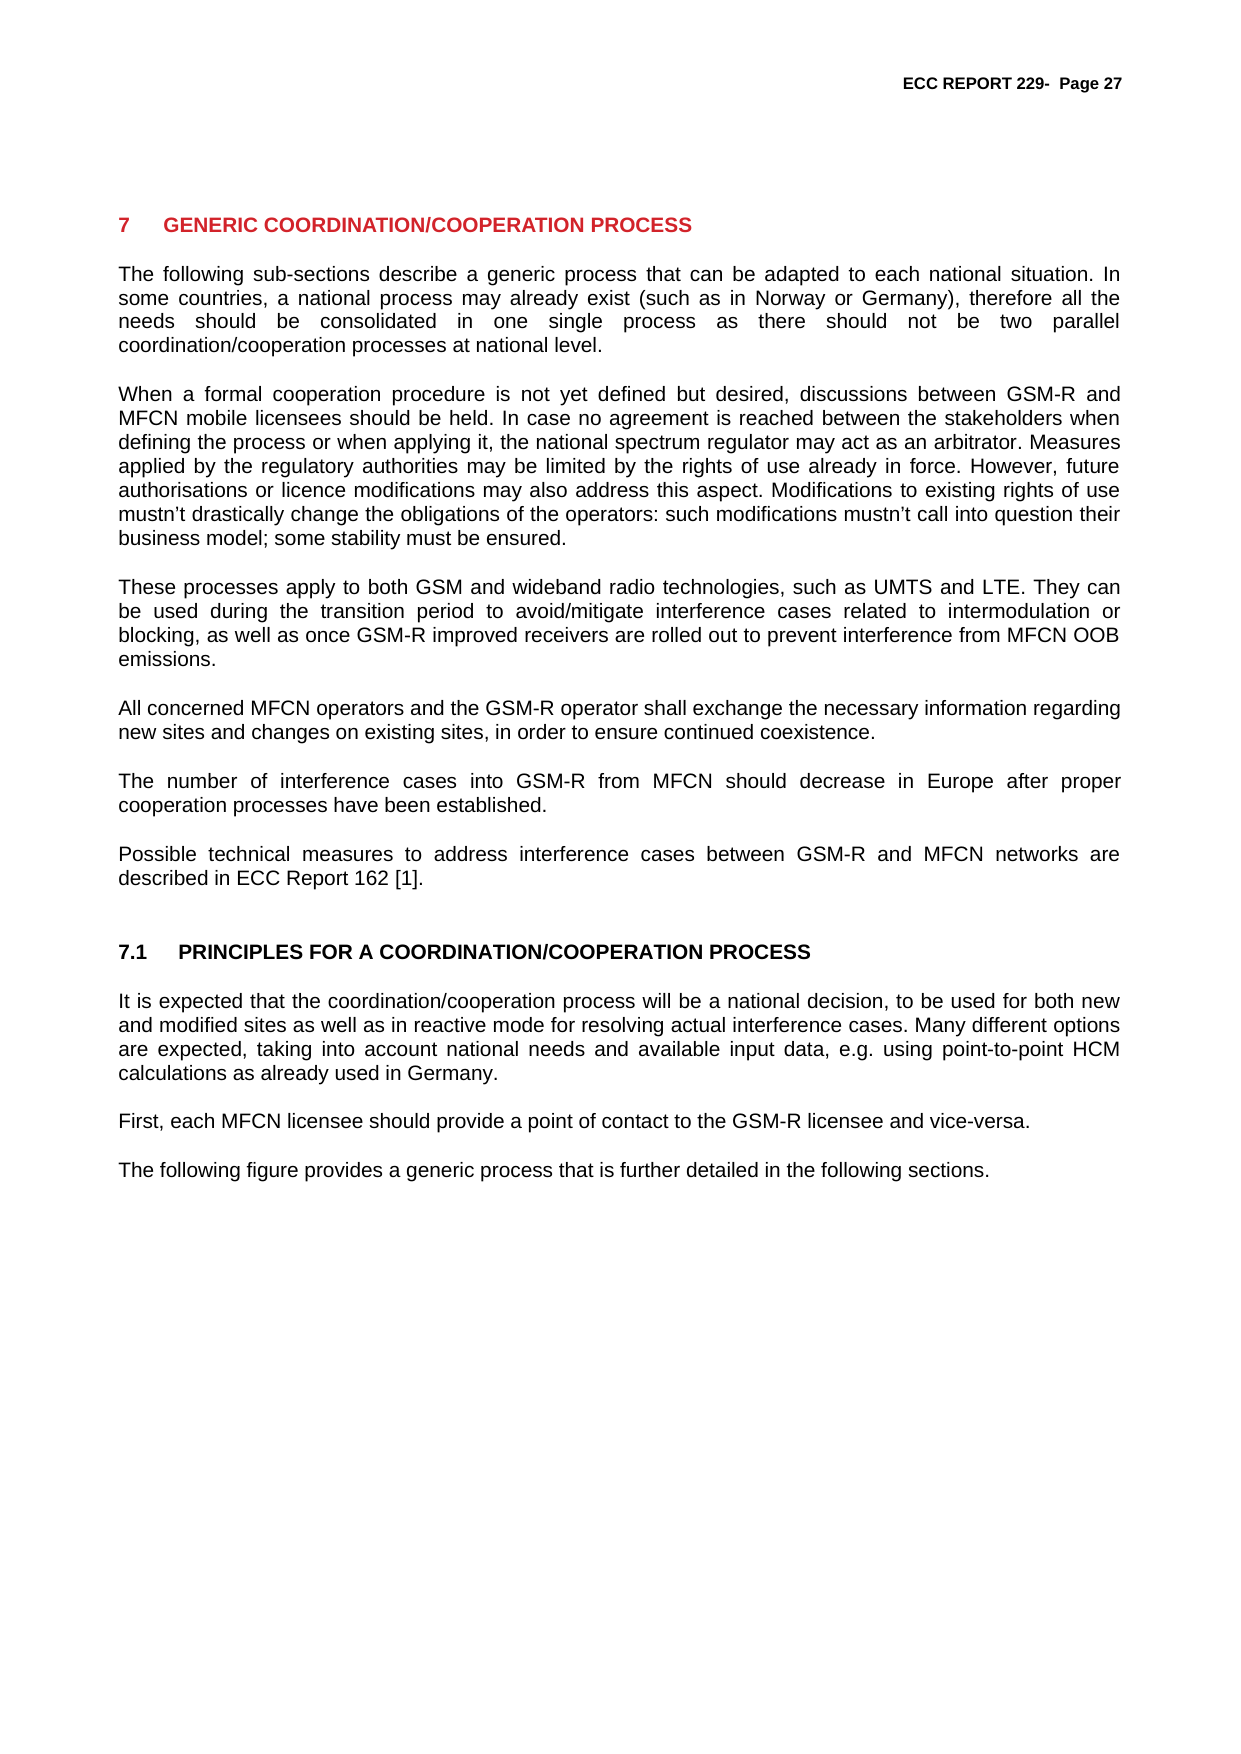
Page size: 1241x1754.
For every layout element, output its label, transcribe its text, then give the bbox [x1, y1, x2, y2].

text The number of interference cases into GSM-R from MFCN should decrease in Europe after proper cooperation processes have been established. [118, 769, 1122, 817]
text The following figure provides a generic process that is further detailed in the following sections. [118, 1158, 1122, 1182]
text When a formal cooperation procedure is not yet defined but desired, discussions between GSM-R and MFCN mobile licensees should be held. In case no agreement is reached between the stakeholders when defining the process or when applying it, the national spectrum regulator may act as an arbitrator. Measures applied by the regulatory authorities may be limited by the rights of use already in force. However, future authorisations or licence modifications may also address this aspect. Modifications to existing rights of use mustn’t drastically change the obligations of the operators: such modifications mustn’t call into question their business model; some stability must be ensured. [118, 382, 1122, 550]
text First, each MFCN licensee should provide a point of contact to the GSM-R licensee and vice-versa. [118, 1109, 1122, 1133]
text The following sub-sections describe a generic process that can be adapted to each national situation. In some countries, a national process may already exist (such as in Norway or Germany), therefore all the needs should be consolidated in one single process as there should not be two parallel coordination/cooperation processes at national level. [118, 261, 1122, 357]
text Possible technical measures to address interference cases between GSM-R and MFCN networks are described in ECC Report 162 [1]. [118, 842, 1122, 889]
text These processes apply to both GSM and wideband radio technologies, such as UMTS and LTE. They can be used during the transition period to avoid/mitigate interference cases related to intermodulation or blocking, as well as once GSM-R improved receivers are rolled out to prevent interference from MFCN OOB emissions. [118, 575, 1122, 671]
text It is expected that the coordination/cooperation process will be a national decision, to be used for both new and modified sites as well as in reactive mode for resolving actual interference cases. Many different options are expected, taking into account national needs and available input data, e.g. using point-to-point HCM calculations as already used in Germany. [118, 988, 1122, 1084]
subtitle Generic coordination/cooperation process [118, 212, 1122, 236]
text All concerned MFCN operators and the GSM-R operator shall exchange the necessary information regarding new sites and changes on existing sites, in order to ensure continued coexistence. [118, 696, 1122, 744]
subtitle Principles for a coordination/cooperation process [118, 939, 1122, 963]
